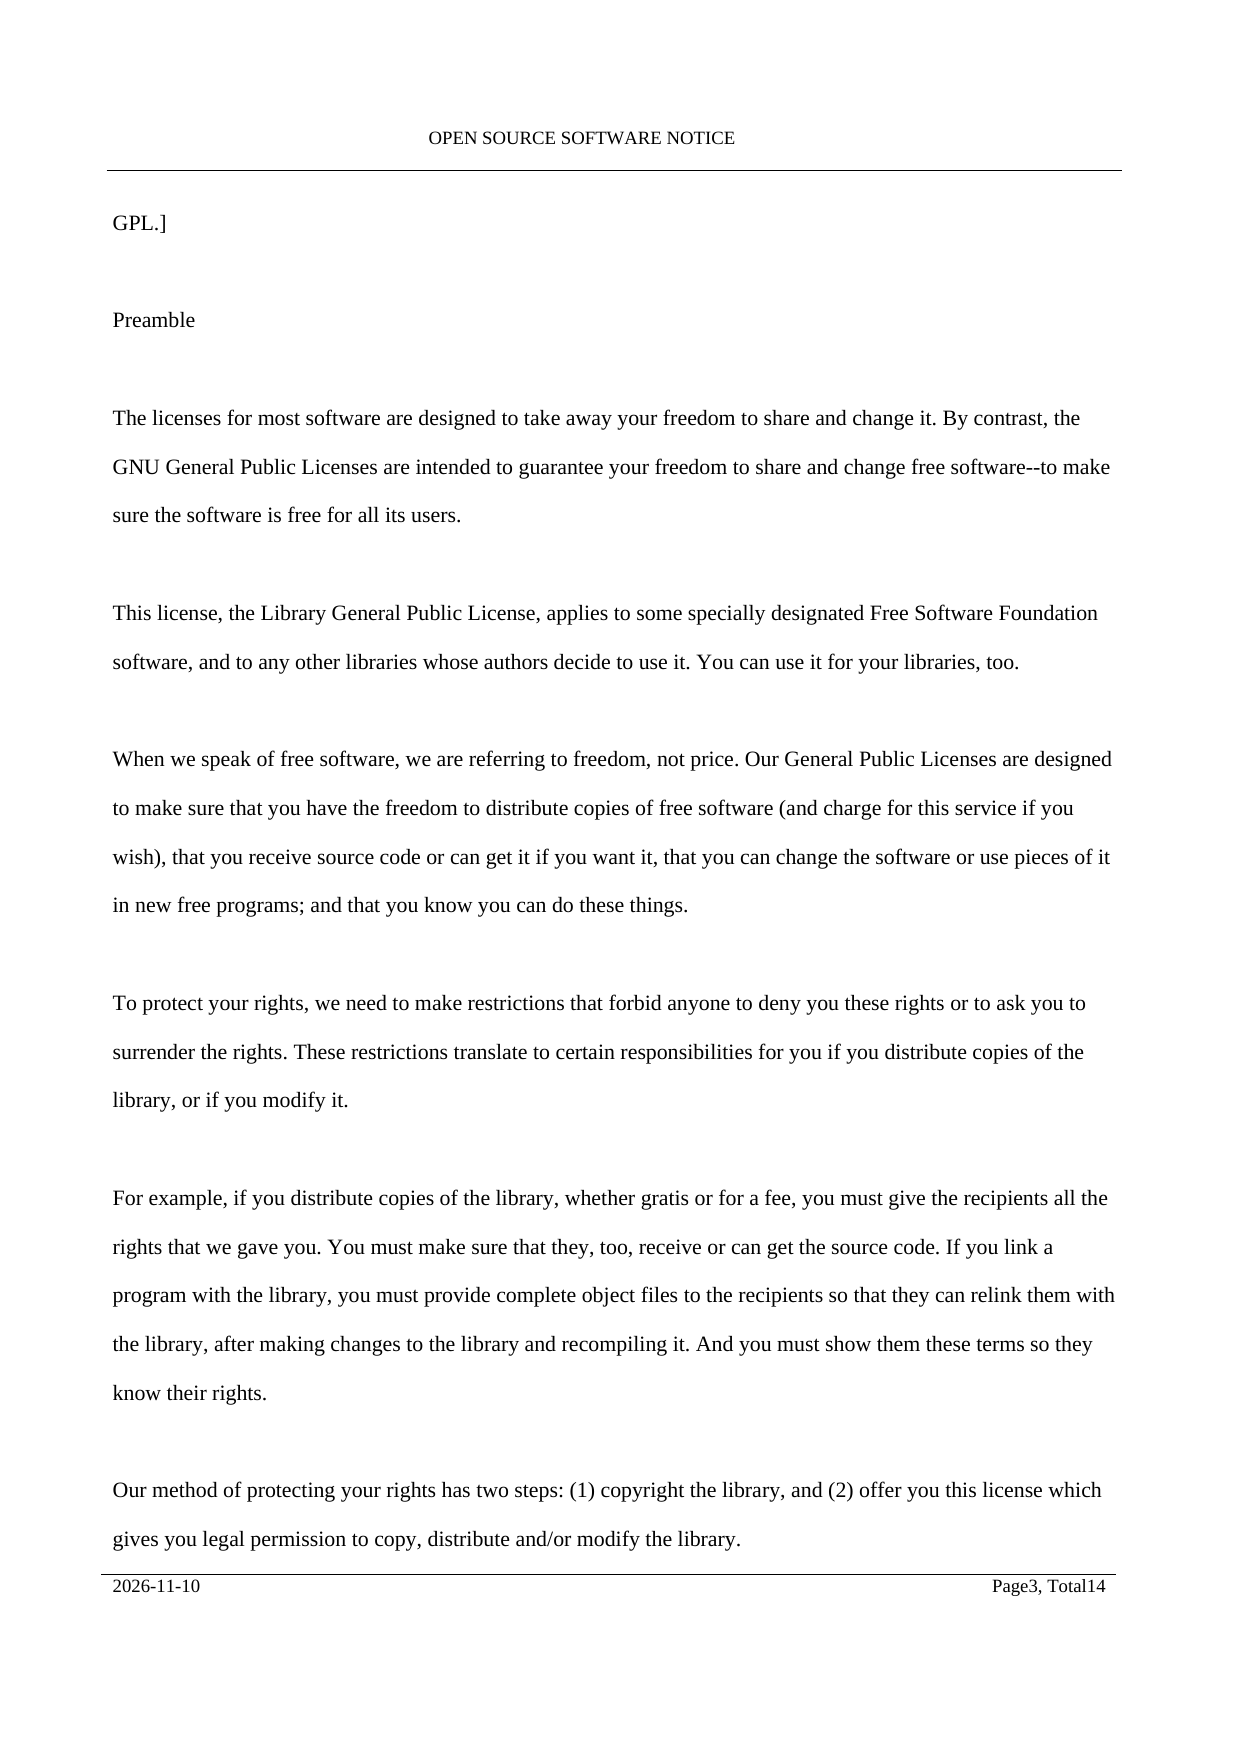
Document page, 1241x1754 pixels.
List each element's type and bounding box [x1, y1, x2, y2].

text [112, 206, 1128, 1555]
